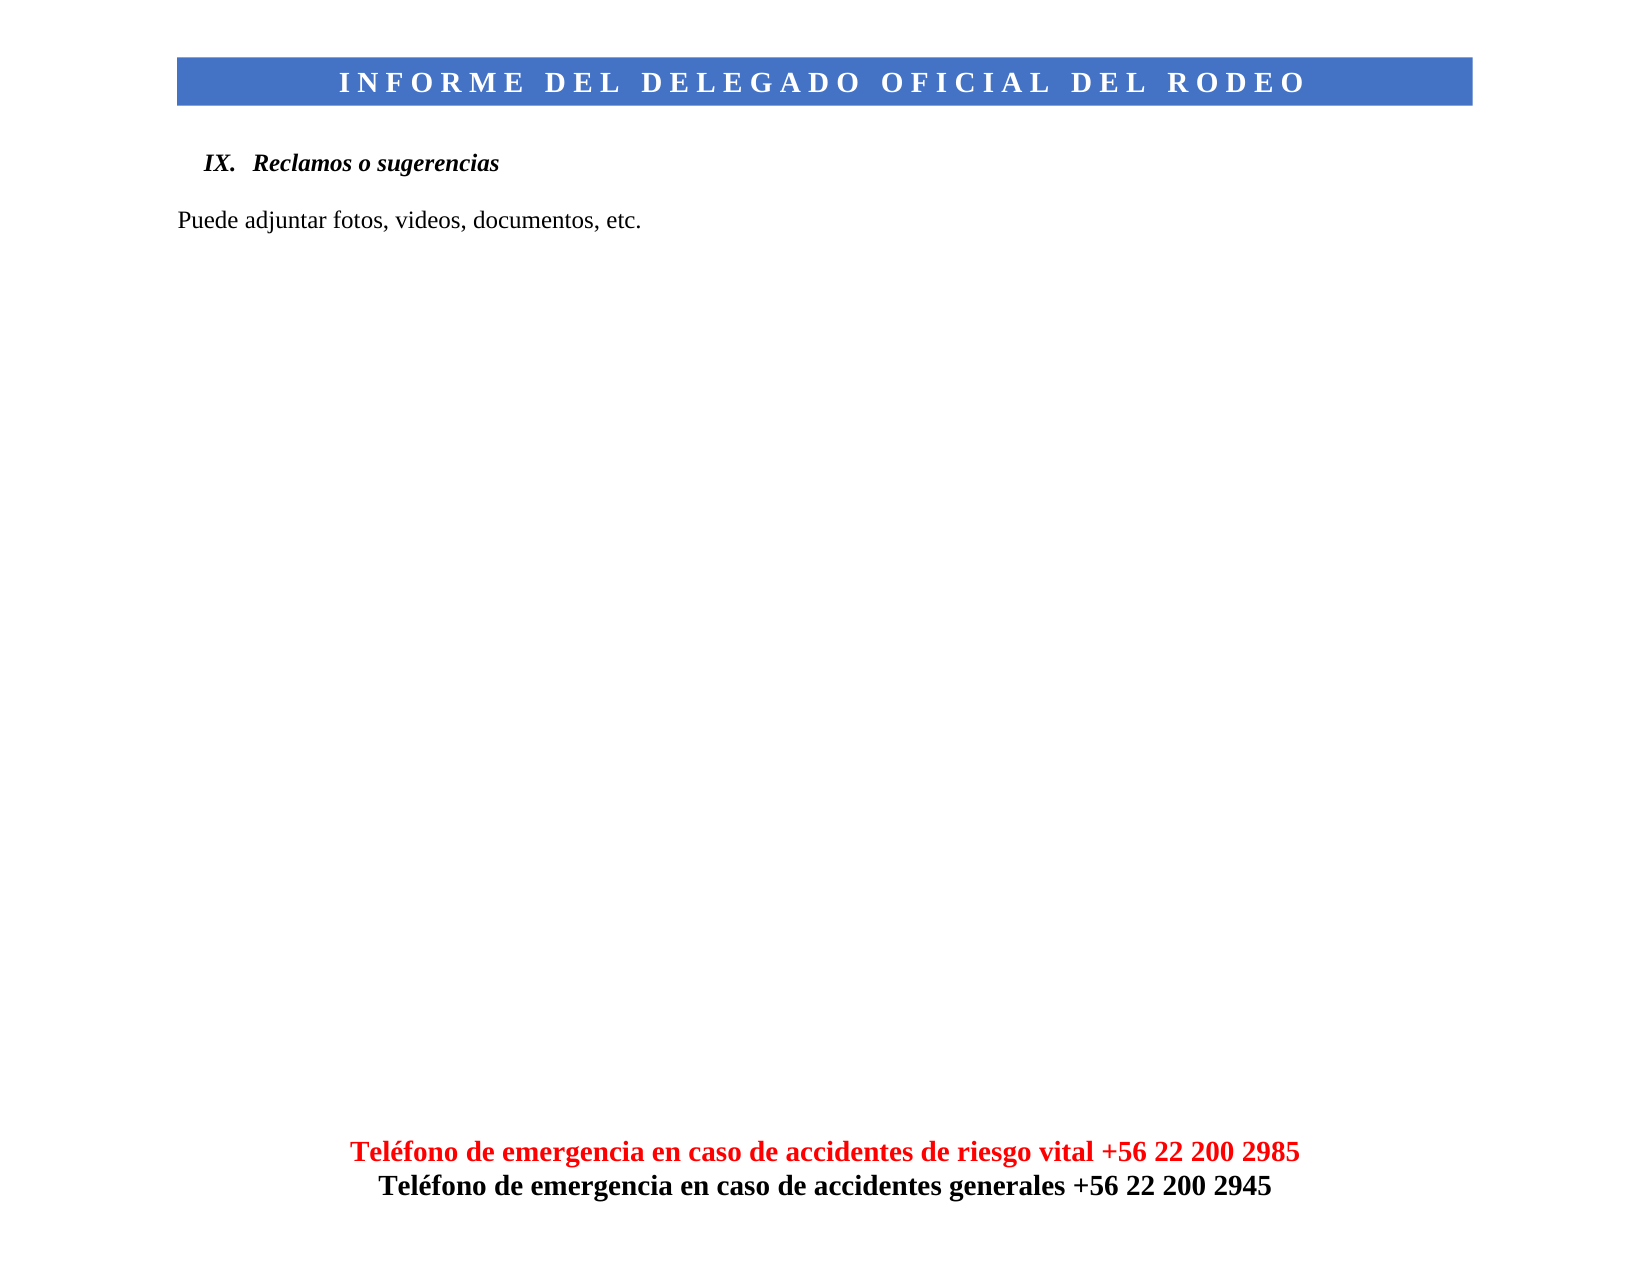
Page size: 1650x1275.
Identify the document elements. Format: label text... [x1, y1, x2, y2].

text Puede adjuntar fotos, videos, documentos, etc. [177, 205, 1473, 234]
list Reclamos o sugerencias [236, 148, 1266, 176]
